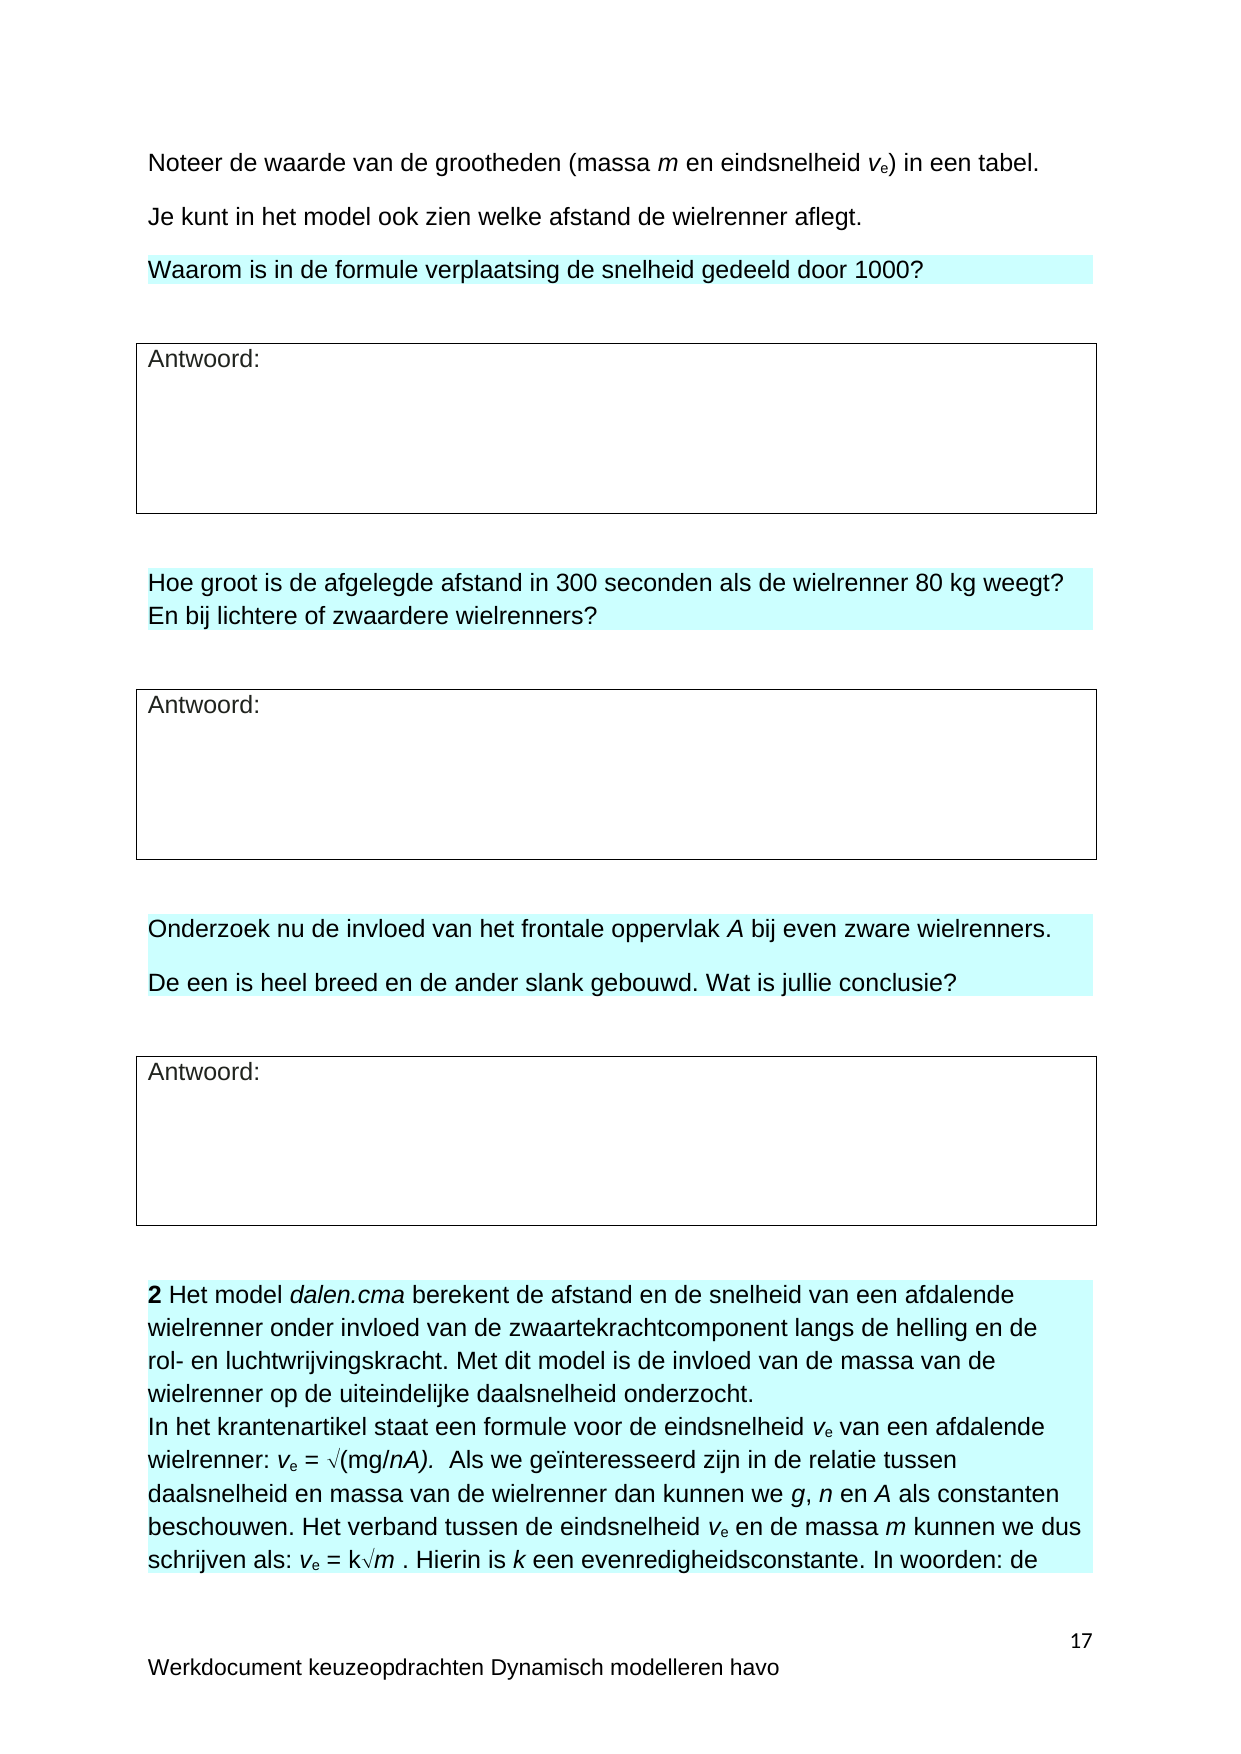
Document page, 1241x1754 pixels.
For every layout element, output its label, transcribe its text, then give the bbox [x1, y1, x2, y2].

text wielrenner: ve = (mg/nA). Als we geïnteresseerd zijn in de relatie tussen [148, 1445, 1093, 1474]
text Hoe groot is de afgelegde afstand in 300 seconden als de wielrenner 80 kg weegt? En bij lichtere of zwaardere wielrenners? [148, 568, 1093, 630]
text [148, 148, 1093, 176]
text Waarom is in de formule verplaatsing de snelheid gedeeld door 1000? [148, 255, 1093, 284]
text Onderzoek nu de invloed van het frontale oppervlak A bij even zware wielrenners. [148, 914, 1093, 942]
text De een is heel breed en de ander slank gebouwd. Wat is jullie conclusie? [148, 968, 1093, 996]
text wielrenner op de uiteindelijke daalsnelheid onderzocht. [148, 1379, 1093, 1408]
text rol- en luchtwrijvingskracht. Met dit model is de invloed van de massa van de [148, 1346, 1093, 1375]
text daalsnelheid en massa van de wielrenner dan kunnen we g, n en A als constanten [148, 1478, 1093, 1507]
table_header Antwoord: [137, 1057, 1096, 1225]
text beschouwen. Het verband tussen de eindsnelheid ve en de massa m kunnen we dus [148, 1512, 1093, 1540]
text schrijven als: ve = km . Hierin is k een evenredigheidsconstante. In woorden: de [148, 1544, 1093, 1573]
text In het krantenartikel staat een formule voor de eindsnelheid ve van een afdalende [148, 1412, 1093, 1441]
table_header Antwoord: [137, 344, 1096, 513]
table_header Antwoord: [137, 690, 1096, 859]
text 2 Het model dalen.cma berekent de afstand en de snelheid van een afdalende wielrenner onder invloed van de zwaartekrachtcomponent langs de helling en de [148, 1280, 1093, 1342]
text Je kunt in het model ook zien welke afstand de wielrenner aflegt. [148, 201, 1093, 230]
